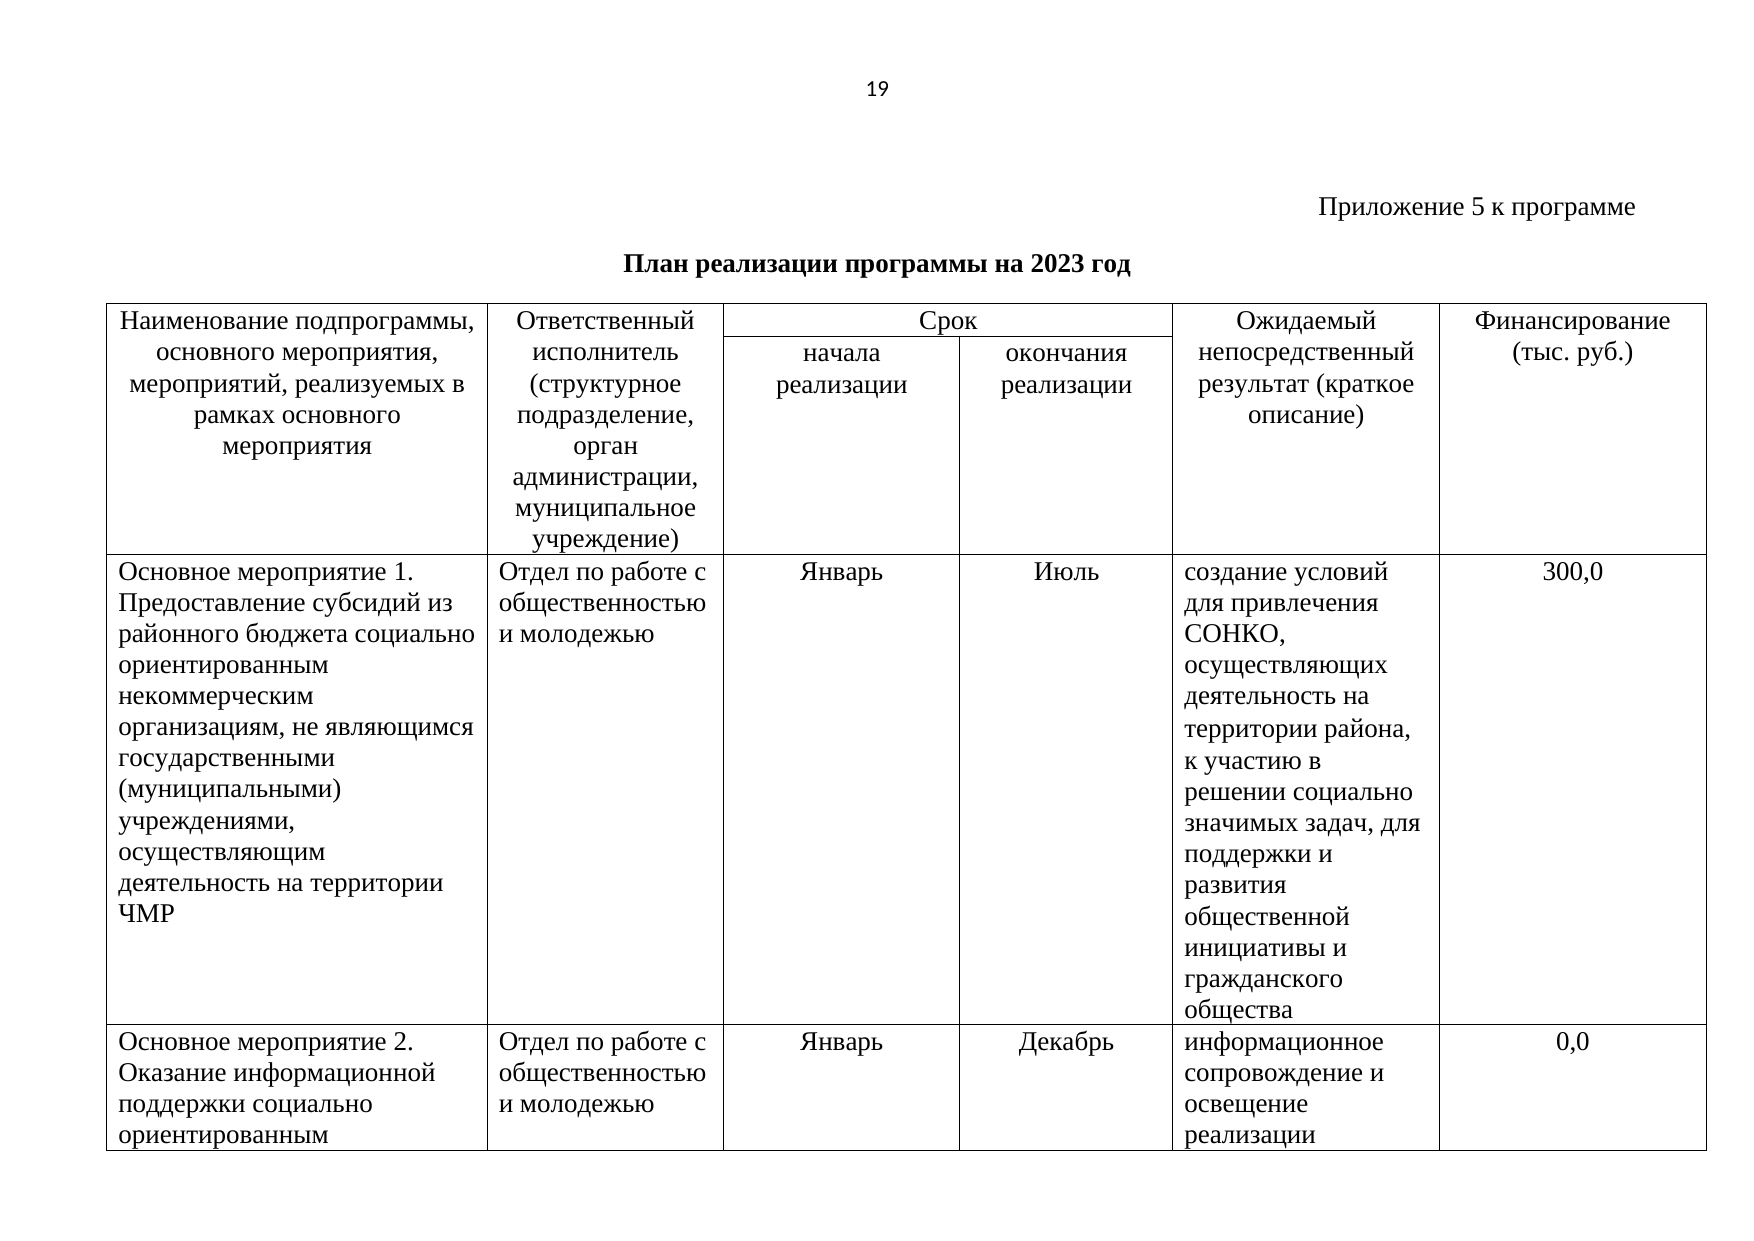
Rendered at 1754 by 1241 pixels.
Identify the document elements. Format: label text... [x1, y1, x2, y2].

table_header Ожидаемый непосредственный результат (краткое описание) [1173, 304, 1439, 553]
table_cell Основное мероприятие 1. Предоставление субсидий из районного бюджета социально ориентированным некоммерческим организациям, не являющимся государственными (муниципальными) учреждениями, осуществляющим деятельность на территории ЧМР [107, 555, 487, 1024]
table_cell Январь [724, 555, 959, 1024]
table_cell Январь [724, 1025, 959, 1150]
table_header Ответственный исполнитель (структурное подразделение, орган администрации, муниципальное учреждение) [488, 304, 723, 553]
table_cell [488, 1025, 723, 1150]
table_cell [1173, 1025, 1439, 1150]
table_header Финансирование (тыс. руб.) [1440, 304, 1706, 553]
table_cell Отдел по работе с общественностью и молодежью [488, 555, 723, 1024]
table_cell окончания реализации [960, 337, 1172, 553]
table_header Наименование подпрограммы, основного мероприятия, мероприятий, реализуемых в рамках основного мероприятия [107, 304, 487, 553]
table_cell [107, 1025, 487, 1150]
table_cell Декабрь [960, 1025, 1172, 1150]
text Приложение 5 к программе [118, 190, 1636, 221]
table_cell начала реализации [724, 337, 959, 553]
table_cell Июль [960, 555, 1172, 1024]
table_cell 300,0 [1440, 555, 1706, 1024]
table_header Срок [724, 304, 1172, 336]
text План реализации программы на 2023 год [118, 247, 1636, 278]
table_cell создание условий для привлечения СОНКО, осуществляющих деятельность на территории района, к участию в решении социально значимых задач, для поддержки и развития общественной инициативы и гражданского общества [1173, 555, 1439, 1024]
table_cell 0,0 [1440, 1025, 1706, 1150]
